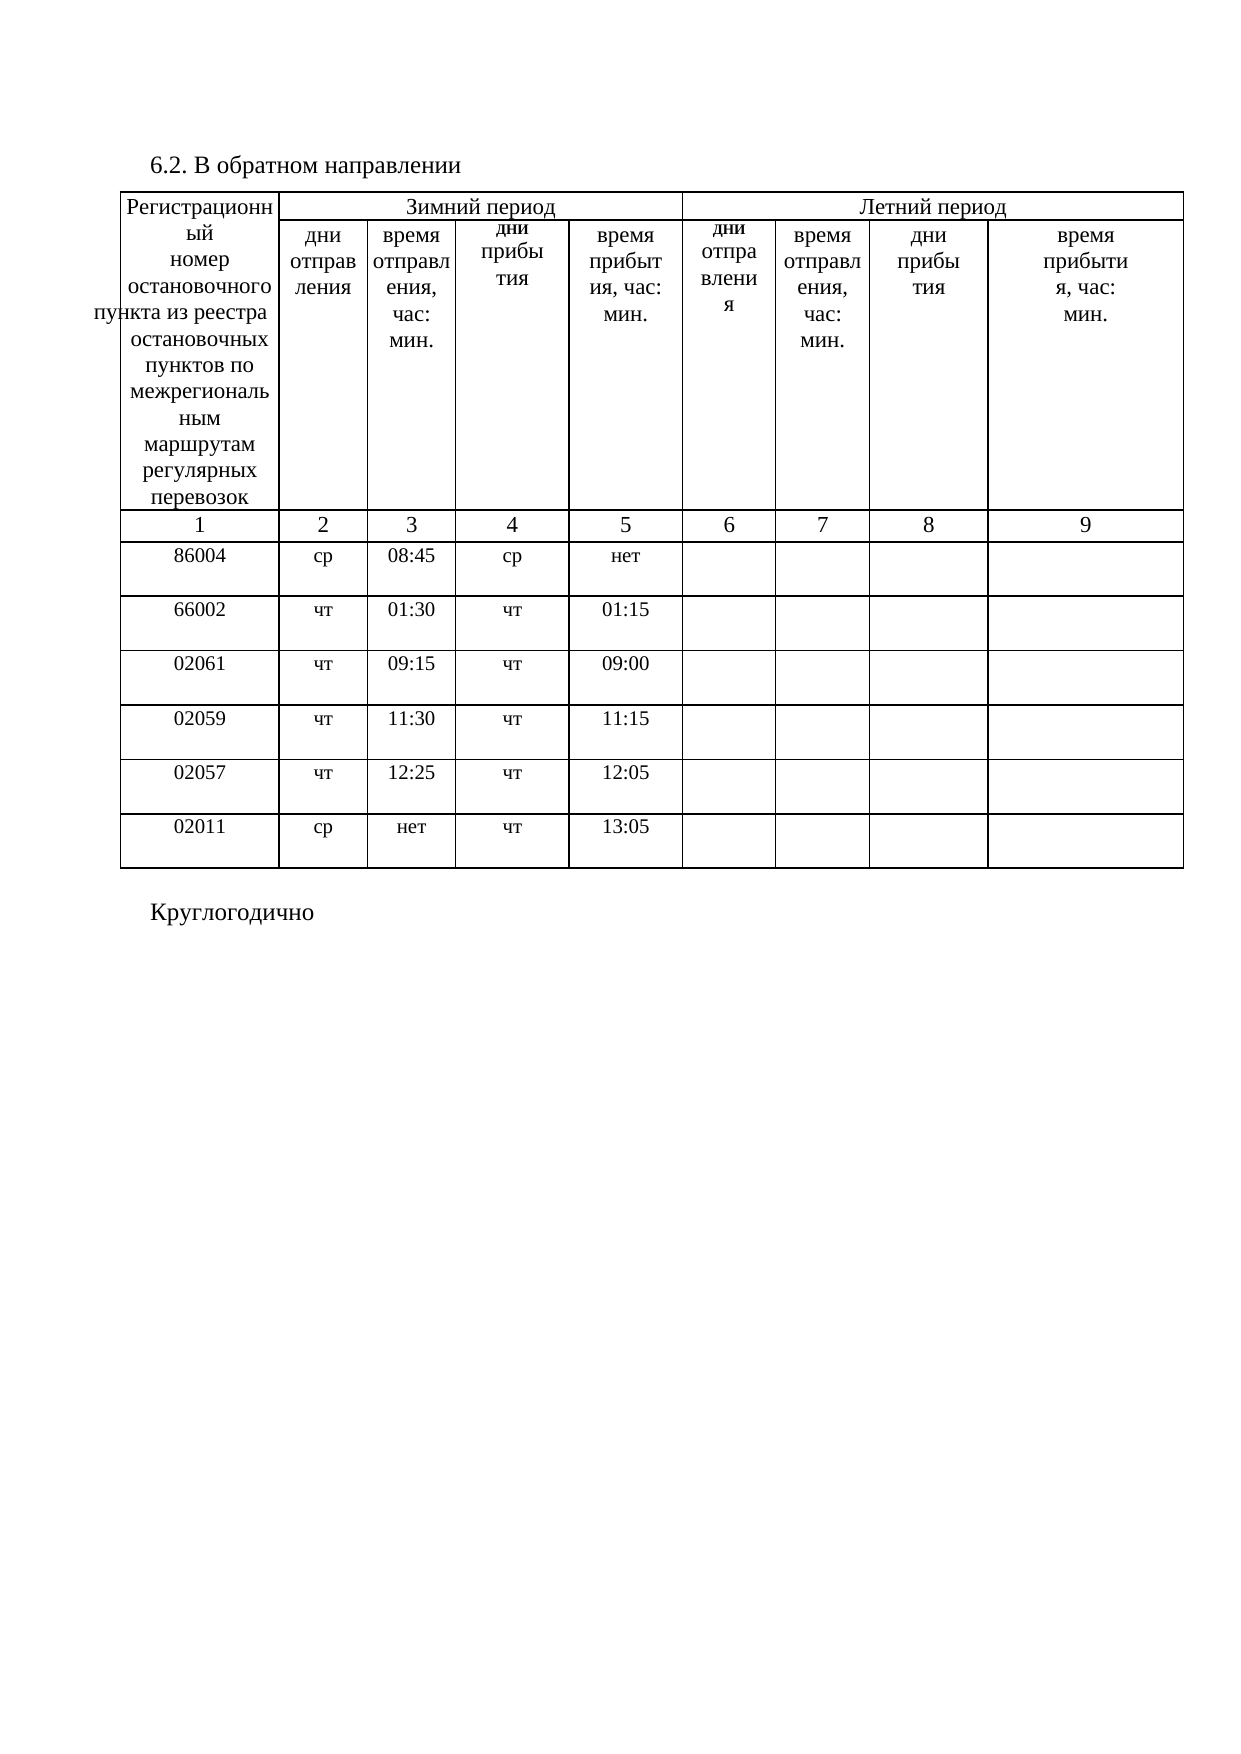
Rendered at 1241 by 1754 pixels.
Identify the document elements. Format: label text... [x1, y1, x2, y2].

table_cell 4 [456, 511, 568, 541]
table_cell чт [456, 815, 568, 867]
table_cell ср [280, 815, 367, 867]
table_cell ДНИ прибы тия [456, 221, 568, 509]
table_cell 66002 [121, 597, 278, 650]
table_cell [870, 651, 987, 704]
table_cell [870, 543, 987, 595]
table_cell [989, 543, 1183, 595]
table_cell [683, 760, 775, 813]
table_cell нет [570, 543, 682, 595]
table_cell [776, 597, 869, 650]
table_cell 11:15 [570, 706, 682, 758]
table_cell чт [280, 706, 367, 758]
table_cell [989, 651, 1183, 704]
table_cell 11:30 [368, 706, 455, 758]
table_cell время отправл ения, час: мин. [368, 221, 455, 509]
table_cell [870, 706, 987, 758]
table_cell [776, 543, 869, 595]
table_cell [683, 815, 775, 867]
table_cell 9 [989, 511, 1183, 541]
table_cell 3 [368, 511, 455, 541]
table_cell время прибыти я, час: мин. [989, 221, 1183, 509]
table_cell 86004 [121, 543, 278, 595]
table_cell 2 [280, 511, 367, 541]
table_cell [776, 706, 869, 758]
table_cell 12:05 [570, 760, 682, 813]
table_cell [870, 597, 987, 650]
table_cell 01:30 [368, 597, 455, 650]
table_cell 6 [683, 511, 775, 541]
text 6.2. В обратном направлении [150, 150, 1090, 179]
table_cell чт [280, 597, 367, 650]
table_cell [776, 651, 869, 704]
table_cell 12:25 [368, 760, 455, 813]
table_cell ДНИ отпра влени я [683, 221, 775, 509]
table_cell чт [280, 651, 367, 704]
table_cell нет [368, 815, 455, 867]
table_cell 7 [776, 511, 869, 541]
table_header Летний период [683, 193, 1183, 219]
table_cell ср [280, 543, 367, 595]
table_cell [683, 651, 775, 704]
table_cell [776, 760, 869, 813]
table_cell [683, 543, 775, 595]
table_cell чт [456, 760, 568, 813]
table_cell чт [456, 597, 568, 650]
table_cell [683, 706, 775, 758]
table_cell [776, 815, 869, 867]
table_cell время прибыт ия, час: мин. [570, 221, 682, 509]
table_cell 09:00 [570, 651, 682, 704]
table_cell [870, 815, 987, 867]
table_cell чт [280, 760, 367, 813]
text Круглогодично [150, 897, 1090, 926]
table_cell ср [456, 543, 568, 595]
table_header Регистрационный номер остановочного пункта из реестра остановочных пунктов по межрегиональным маршрутам регулярных перевозок [121, 193, 278, 509]
table_cell 09:15 [368, 651, 455, 704]
table_cell чт [456, 706, 568, 758]
table_cell [989, 706, 1183, 758]
table_cell [989, 815, 1183, 867]
table_cell [989, 760, 1183, 813]
table_cell 08:45 [368, 543, 455, 595]
table_cell 01:15 [570, 597, 682, 650]
table_cell 5 [570, 511, 682, 541]
table_cell 1 [121, 511, 278, 541]
table_cell дни прибы тия [870, 221, 987, 509]
table_cell дни отправ ления [280, 221, 367, 509]
table_cell чт [456, 651, 568, 704]
table_cell 02057 [121, 760, 278, 813]
table_cell 02061 [121, 651, 278, 704]
table_cell 8 [870, 511, 987, 541]
table_cell 13:05 [570, 815, 682, 867]
table_cell 02059 [121, 706, 278, 758]
table_cell 02011 [121, 815, 278, 867]
table_header Зимний период [280, 193, 682, 219]
table_cell [870, 760, 987, 813]
table_cell [989, 597, 1183, 650]
table_cell время отправл ения, час: мин. [776, 221, 869, 509]
table_cell [683, 597, 775, 650]
